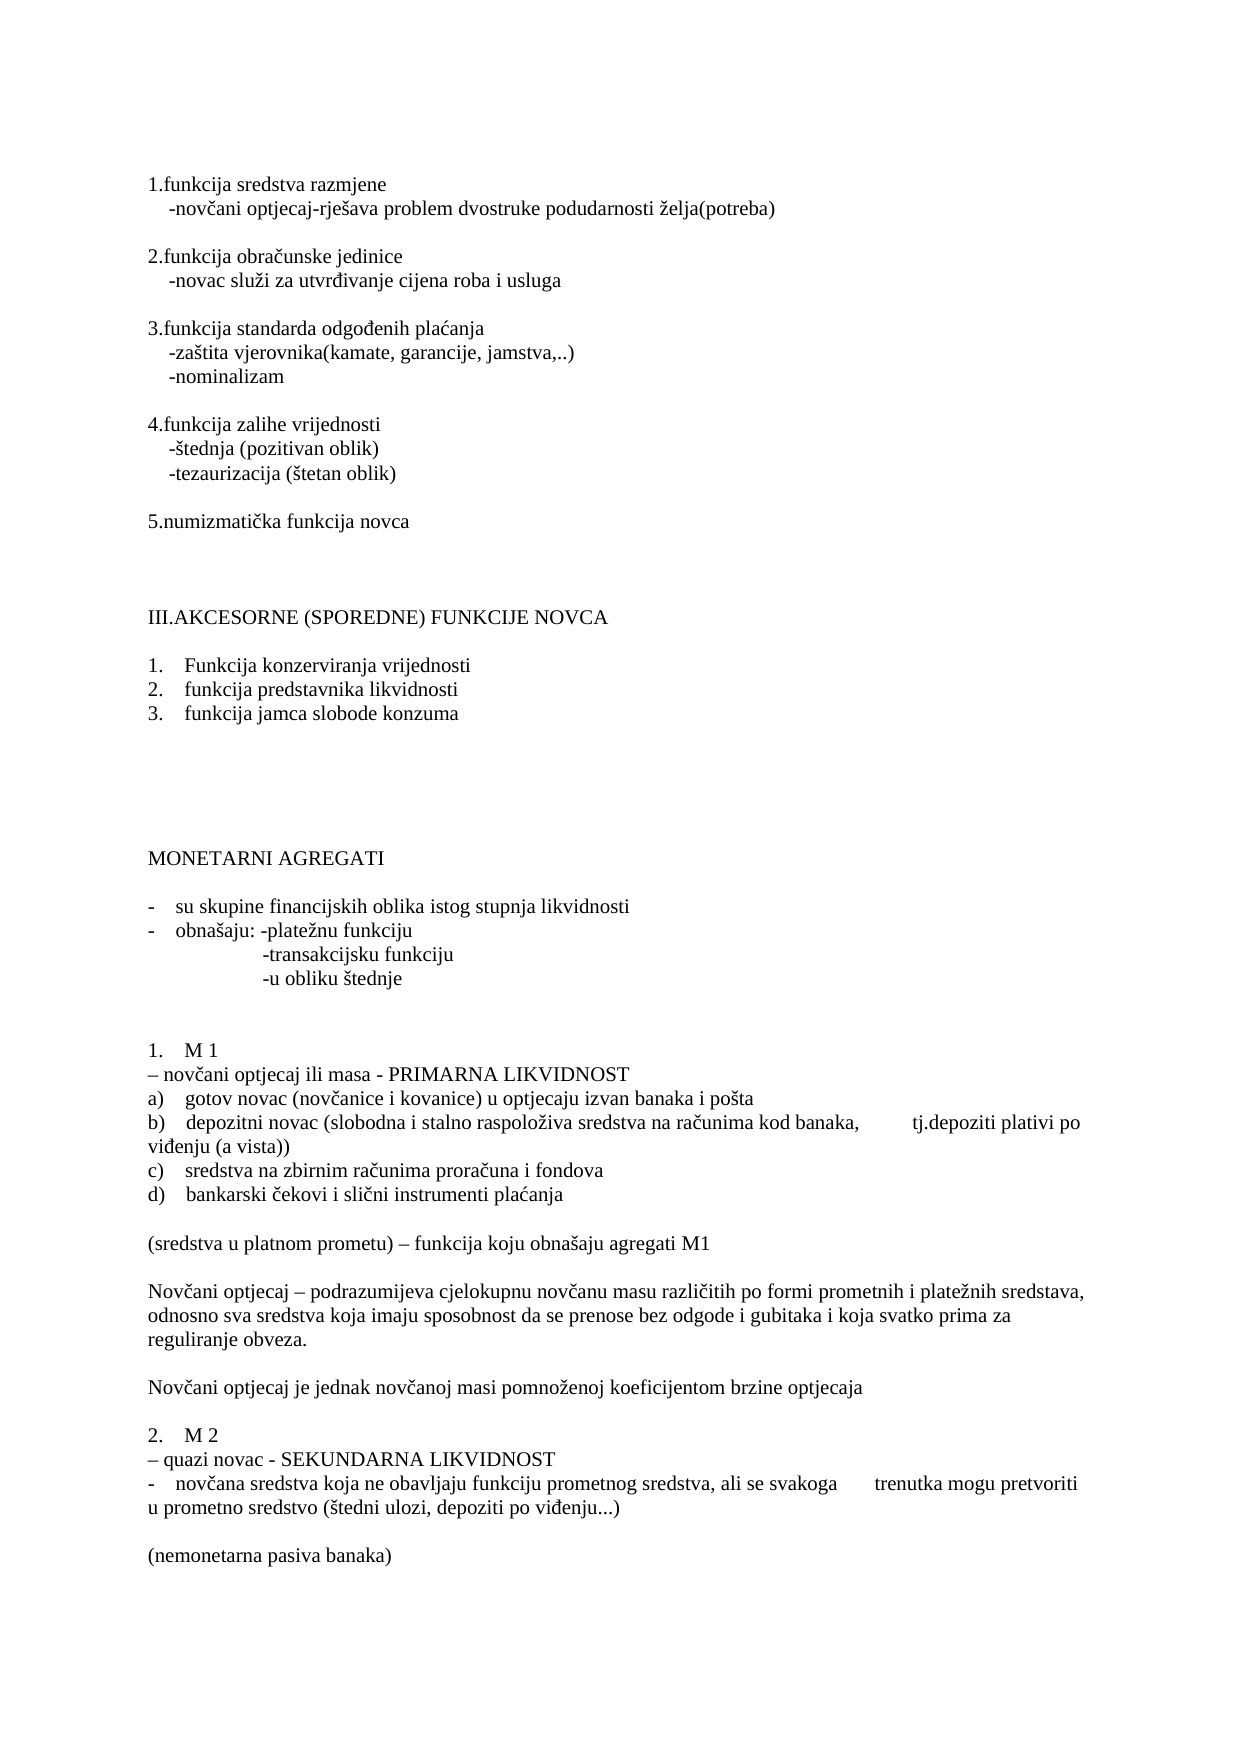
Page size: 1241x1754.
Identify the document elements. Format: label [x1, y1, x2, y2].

text [148, 148, 1093, 1591]
